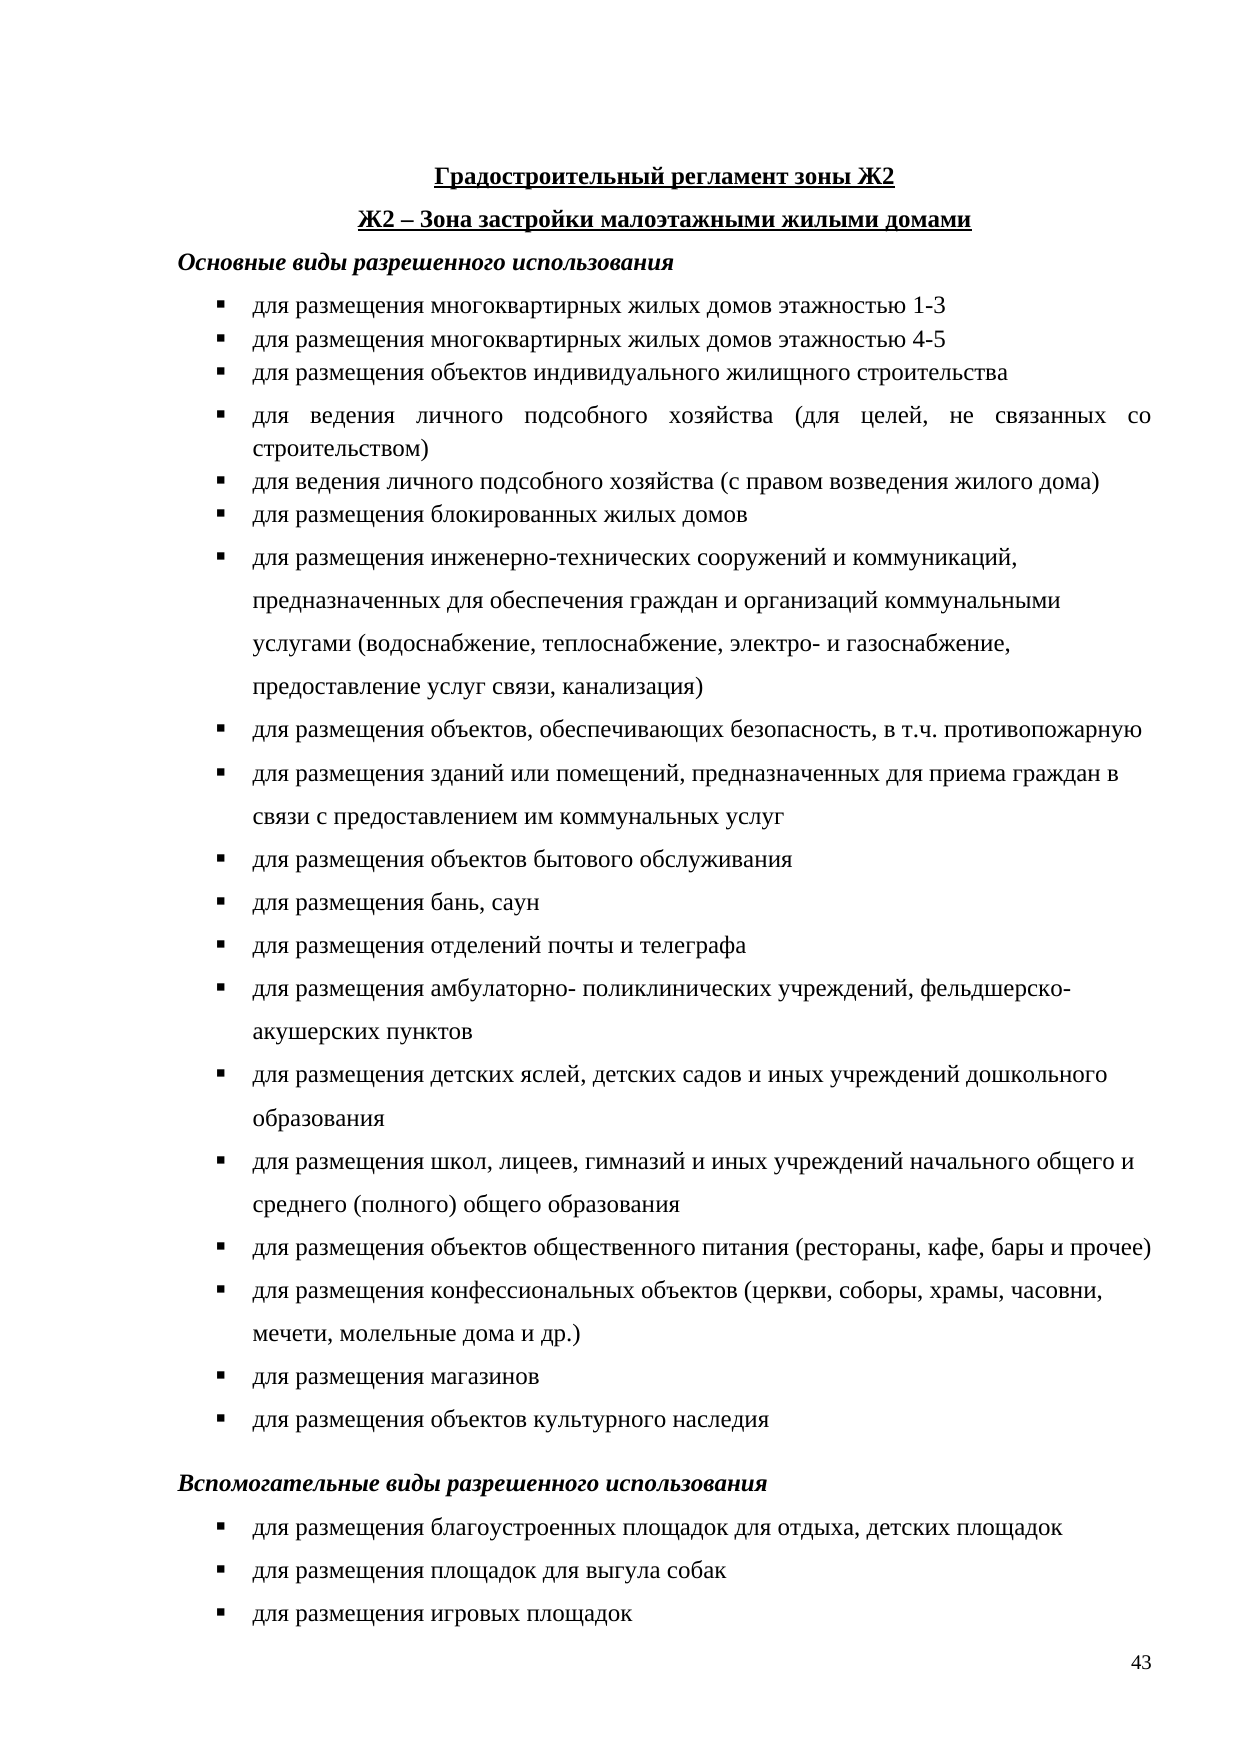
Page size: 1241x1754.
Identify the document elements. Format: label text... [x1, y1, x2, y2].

list для размещения многоквартирных жилых домов этажностью 1-3 [215, 291, 1152, 319]
list для размещения площадок для выгула собак [215, 1555, 1152, 1583]
list для размещения бань, саун [215, 887, 1152, 916]
list для размещения объектов общественного питания (рестораны, кафе, бары и прочее) [215, 1232, 1152, 1261]
list для размещения инженерно-технических сооружений и коммуникаций, предназначенных для обеспечения граждан и организаций коммунальными услугами (водоснабжение, теплоснабжение, электро- и газоснабжение, предоставление услуг связи, канализация) [215, 542, 1152, 700]
list для размещения магазинов [215, 1361, 1152, 1390]
list для размещения амбулаторно- поликлинических учреждений, фельдшерско-акушерских пунктов [215, 973, 1152, 1045]
text Ж2 – Зона застройки малоэтажными жилыми домами [177, 204, 1152, 233]
list для размещения игровых площадок [215, 1598, 1152, 1627]
list для размещения детских яслей, детских садов и иных учреждений дошкольного образования [215, 1059, 1152, 1131]
list для размещения объектов бытового обслуживания [215, 844, 1152, 873]
list для размещения объектов индивидуального жилищного строительства [215, 357, 1152, 385]
list для размещения школ, лицеев, гимназий и иных учреждений начального общего и среднего (полного) общего образования [215, 1146, 1152, 1218]
list для размещения блокированных жилых домов [215, 499, 1152, 528]
list для размещения благоустроенных площадок для отдыха, детских площадок [215, 1512, 1152, 1540]
list для размещения многоквартирных жилых домов этажностью 4-5 [215, 324, 1152, 352]
list для размещения зданий или помещений, предназначенных для приема граждан в связи с предоставлением им коммунальных услуг [215, 758, 1152, 829]
text Градостроительный регламент зоны Ж2 [177, 161, 1152, 190]
list для размещения объектов, обеспечивающих безопасность, в т.ч. противопожарную [215, 714, 1152, 743]
list для размещения объектов культурного наследия [215, 1404, 1152, 1433]
list для ведения личного подсобного хозяйства (для целей, не связанных со строительством) [215, 400, 1152, 462]
list для ведения личного подсобного хозяйства (с правом возведения жилого дома) [215, 466, 1152, 494]
list для размещения конфессиональных объектов (церкви, соборы, храмы, часовни, мечети, молельные дома и др.) [215, 1275, 1152, 1347]
text Основные виды разрешенного использования [177, 247, 1152, 276]
text Вспомогательные виды разрешенного использования [177, 1468, 1152, 1497]
list для размещения отделений почты и телеграфа [215, 930, 1152, 959]
